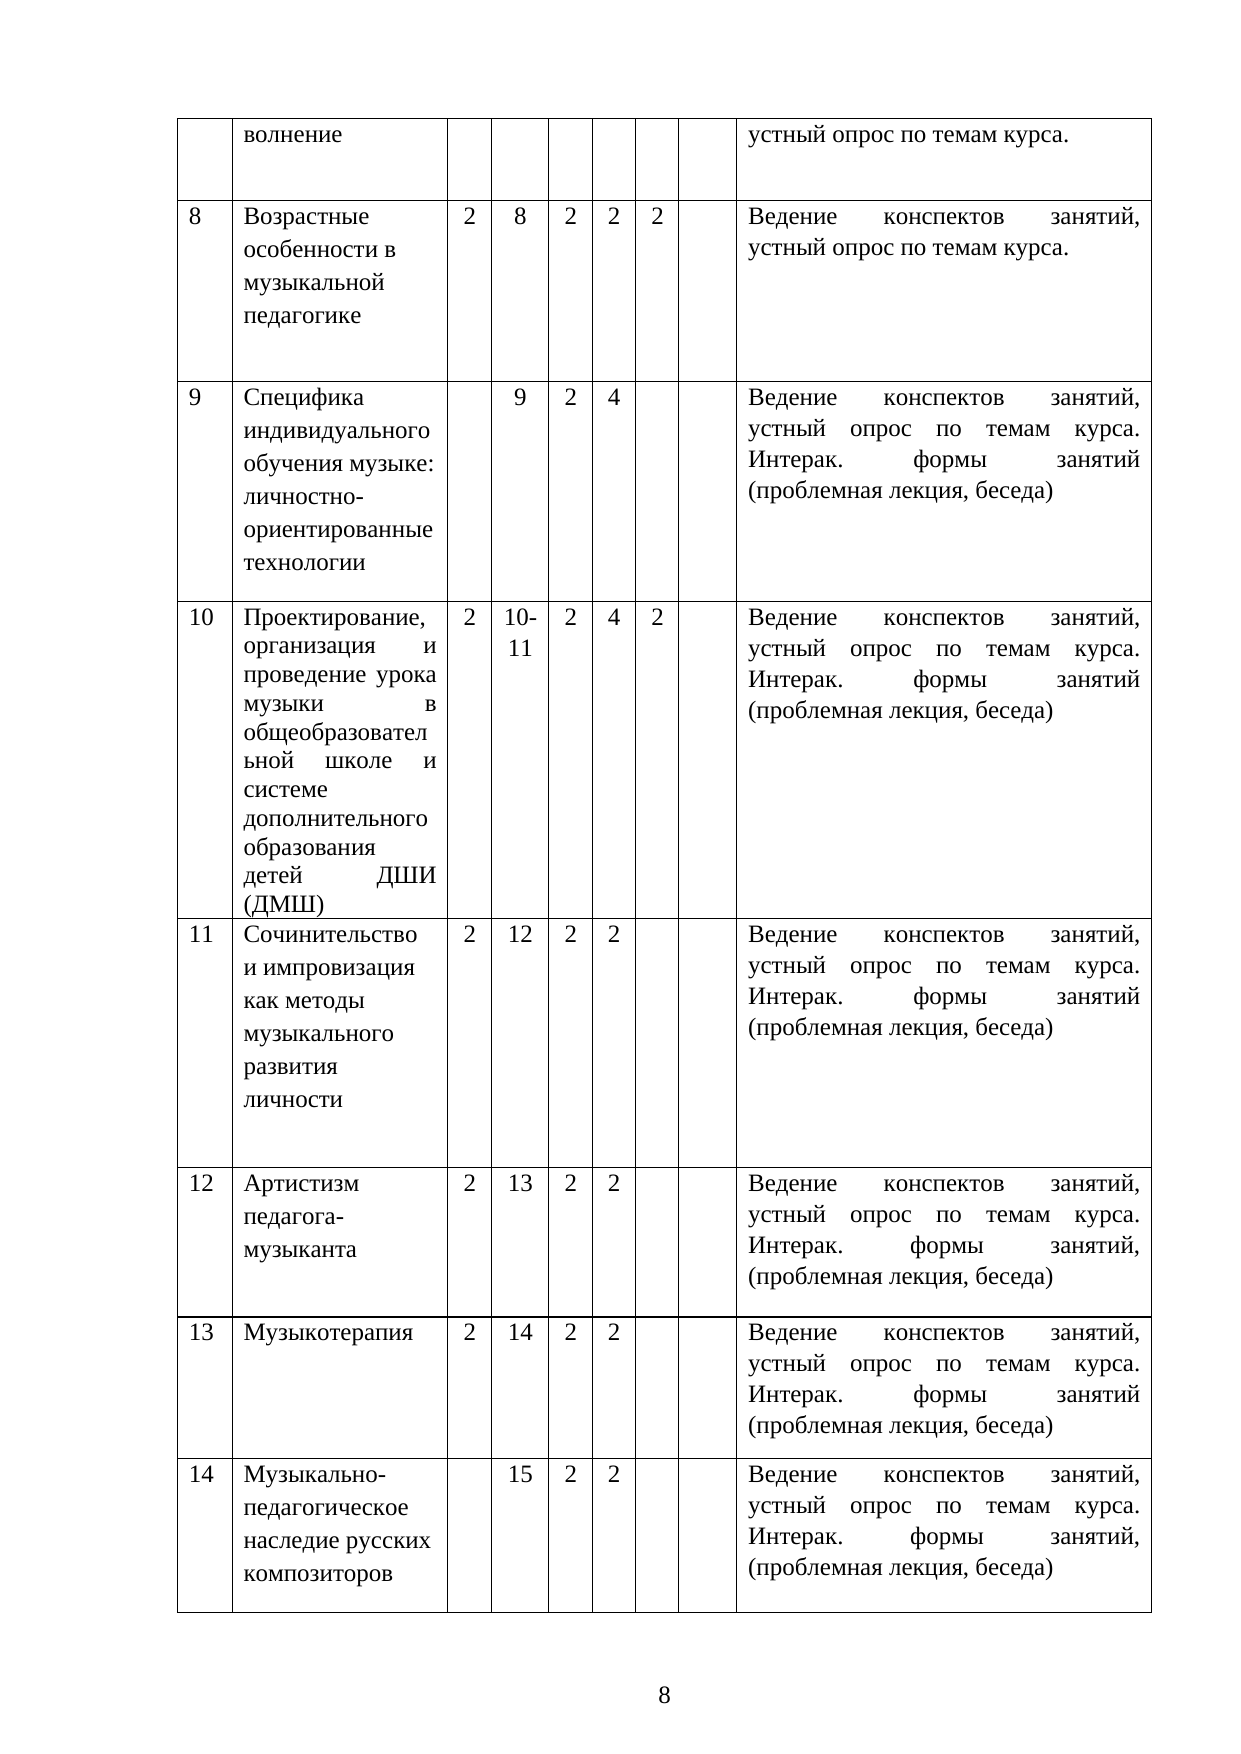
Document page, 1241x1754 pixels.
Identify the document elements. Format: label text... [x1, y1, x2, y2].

table_cell 2 [549, 119, 592, 200]
table_cell [448, 1459, 491, 1612]
table_cell Ведение конспектов занятий, устный опрос по темам курса. Интерак. формы занятий (проблемная лекция, беседа) [737, 382, 1151, 601]
table_cell [679, 919, 736, 1167]
table_cell 7 [492, 119, 548, 200]
table_cell Ведение конспектов занятий, устный опрос по темам курса. Интерак. формы занятий (проблемная лекция, беседа) [737, 919, 1151, 1167]
table_cell Специфика индивидуального обучения музыке: личностно-ориентированные технологии [233, 382, 447, 601]
table_cell 2 [448, 201, 491, 381]
table_cell [636, 1459, 678, 1612]
table_cell [636, 382, 678, 601]
table_cell Ведение конспектов занятий, устный опрос по темам курса. Интерак. формы занятий (проблемная лекция, беседа) [737, 602, 1151, 918]
table_cell 14 [178, 1459, 232, 1612]
table_cell 2 [448, 1318, 491, 1458]
table_cell 8 [178, 201, 232, 381]
table_cell 2 [549, 1318, 592, 1458]
table_cell 2 [593, 1168, 635, 1316]
table_cell 2 [448, 119, 491, 200]
table_cell 2 [636, 201, 678, 381]
table_cell 12 [178, 1168, 232, 1316]
table_cell [636, 119, 678, 200]
table_cell 13 [178, 1318, 232, 1458]
table_cell [636, 1318, 678, 1458]
table_cell [679, 119, 736, 200]
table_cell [737, 201, 1151, 381]
table_cell 4 [593, 602, 635, 918]
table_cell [233, 1459, 447, 1612]
table_cell 7 [178, 119, 232, 200]
table_cell 10 [178, 602, 232, 918]
table_cell 2 [593, 201, 635, 381]
table_cell Возрастные особенности в музыкальной педагогике [233, 201, 447, 381]
table_cell [679, 382, 736, 601]
table_cell 2 [549, 1459, 592, 1612]
table_cell 4 [593, 382, 635, 601]
table_cell 9 [492, 382, 548, 601]
table_cell [679, 602, 736, 918]
table_cell [679, 1459, 736, 1612]
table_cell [737, 1459, 1151, 1612]
table_cell 2 [549, 919, 592, 1167]
table_cell 2 [593, 1459, 635, 1612]
table_cell 13 [492, 1168, 548, 1316]
table_cell [636, 919, 678, 1167]
table_cell 8 [492, 201, 548, 381]
table_cell Артистизм педагога-музыканта [233, 1168, 447, 1316]
table_cell [636, 1168, 678, 1316]
table_cell 2 [593, 1318, 635, 1458]
table_cell Сочинительство и импровизация как методы музыкального развития личности [233, 919, 447, 1167]
table_cell 2 [448, 602, 491, 918]
table_cell Ведение конспектов занятий, устный опрос по темам курса. Интерак. формы занятий (проблемная лекция, беседа) [737, 1318, 1151, 1458]
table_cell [737, 119, 1151, 200]
table_cell 15 [492, 1459, 548, 1612]
table_cell 10-11 [492, 602, 548, 918]
table_cell 2 [593, 119, 635, 200]
table_cell 2 [593, 919, 635, 1167]
table_cell 2 [549, 1168, 592, 1316]
table_cell 2 [549, 382, 592, 601]
table_cell 14 [492, 1318, 548, 1458]
table_cell 2 [549, 201, 592, 381]
table_cell [679, 201, 736, 381]
table_cell [679, 1168, 736, 1316]
table_cell 11 [178, 919, 232, 1167]
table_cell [233, 119, 447, 200]
table_cell 2 [549, 602, 592, 918]
table_cell Ведение конспектов занятий, устный опрос по темам курса. Интерак. формы занятий, (проблемная лекция, беседа) [737, 1168, 1151, 1316]
table_cell Проектирование, организация и проведение урока музыки в общеобразовательной школе и системе дополнительного образования детей ДШИ (ДМШ) [233, 602, 447, 918]
table_cell 2 [636, 602, 678, 918]
table_cell [448, 382, 491, 601]
table_cell 12 [492, 919, 548, 1167]
table_cell 2 [448, 1168, 491, 1316]
table_cell 2 [448, 919, 491, 1167]
table_cell Музыкотерапия [233, 1318, 447, 1458]
table_cell [679, 1318, 736, 1458]
table_cell 9 [178, 382, 232, 601]
